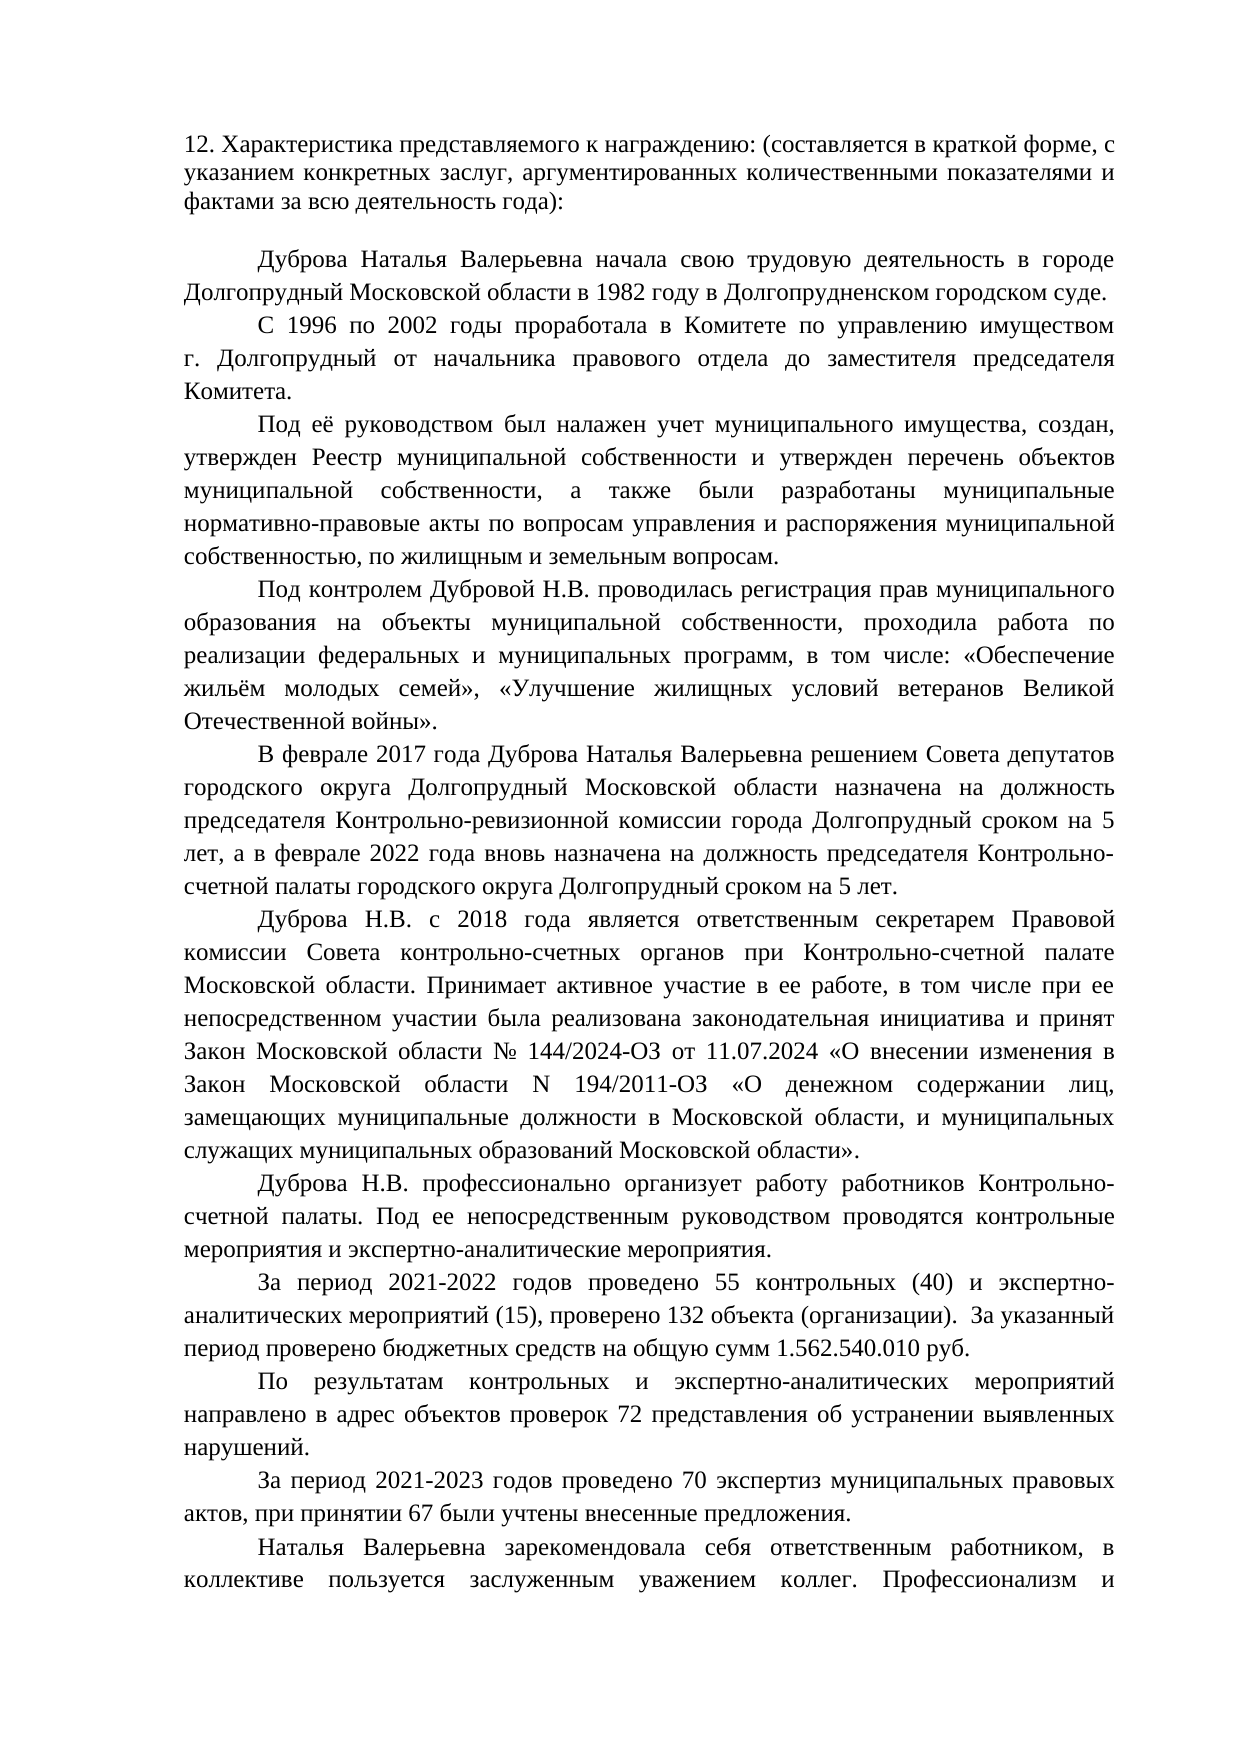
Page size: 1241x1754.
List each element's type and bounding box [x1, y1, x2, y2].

table_cell [177, 118, 1122, 1604]
